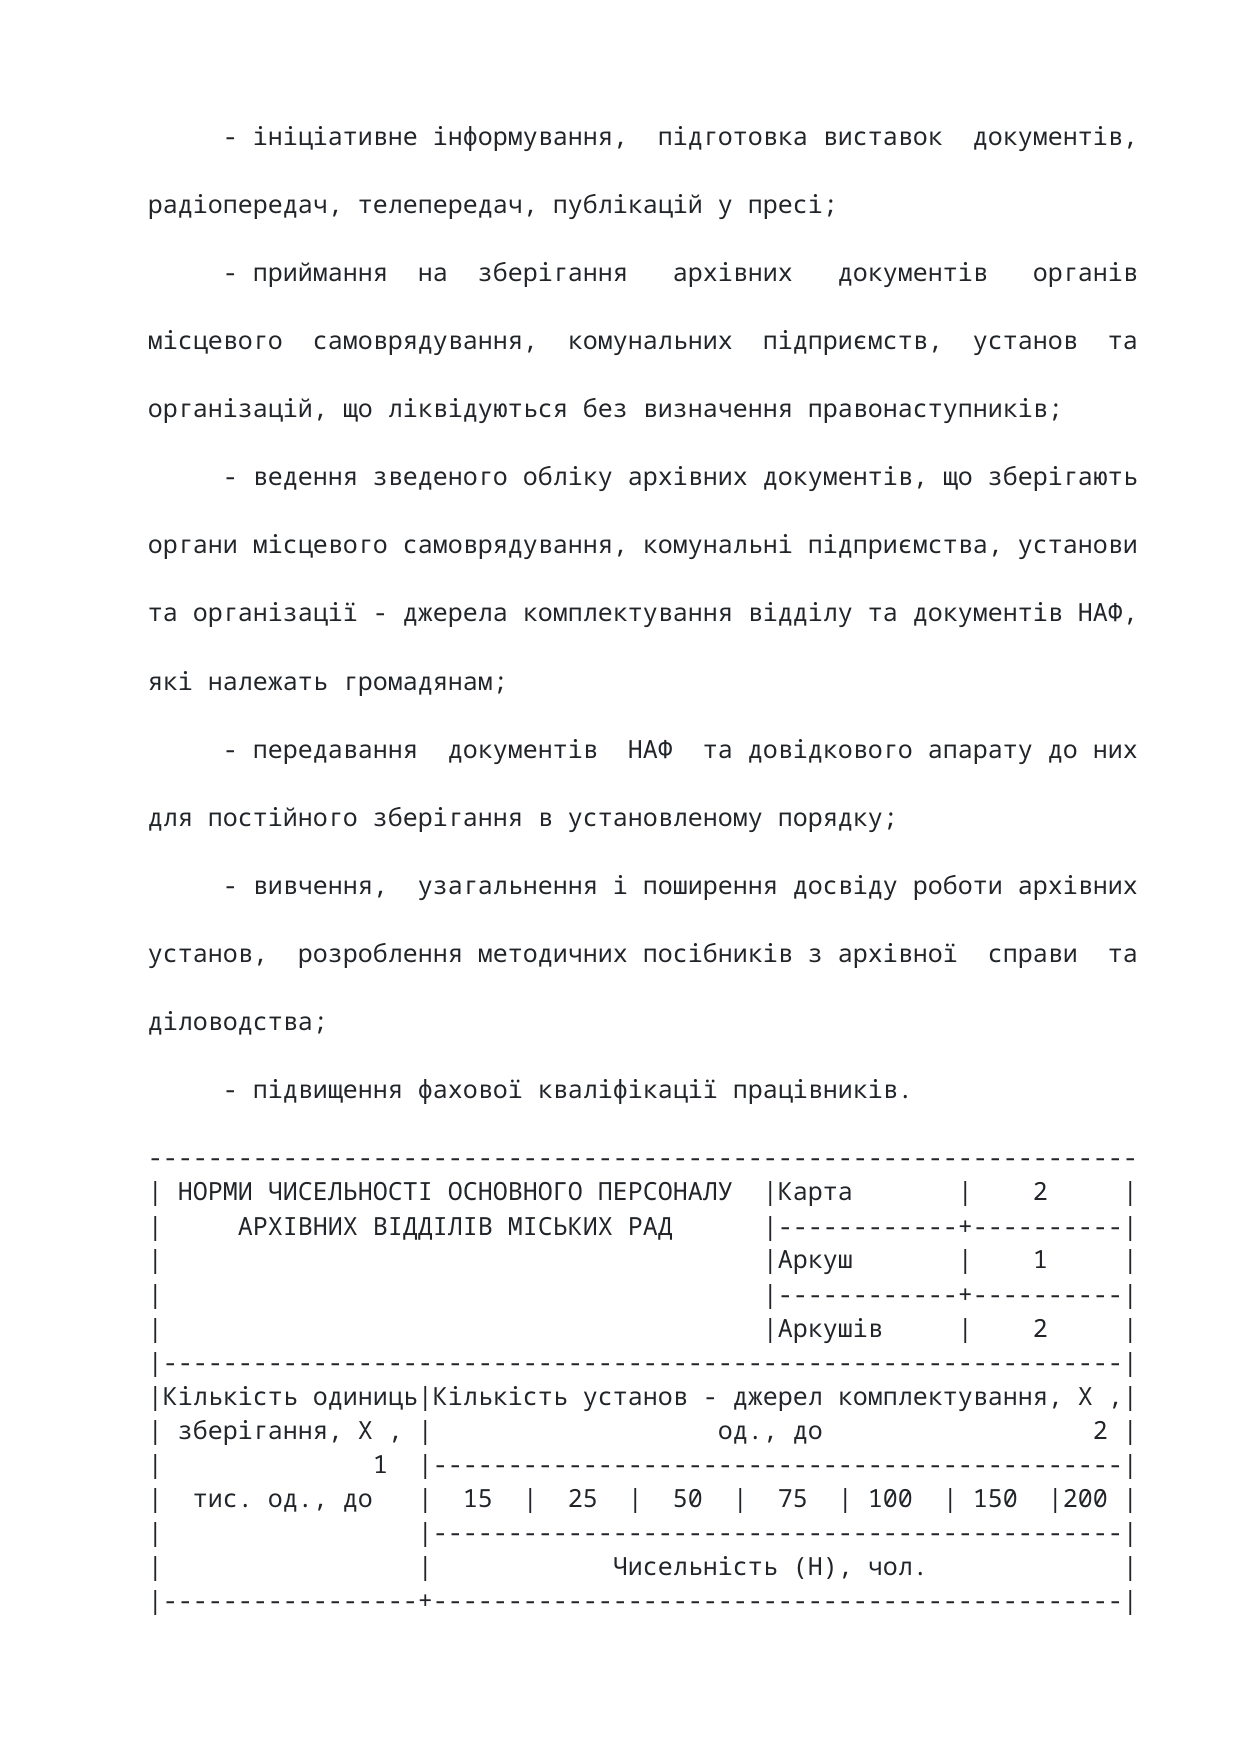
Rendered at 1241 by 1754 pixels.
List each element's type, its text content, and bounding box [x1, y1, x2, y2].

text |Кількість одиниць|Кількість установ - джерел комплектування, Х ,| [148, 1378, 1152, 1412]
text |-----------------+----------------------------------------------| [148, 1583, 1152, 1617]
text | 1 |----------------------------------------------| [148, 1447, 1152, 1481]
text - ведення зведеного обліку архівних документів, що зберігають органи місцевого самоврядування, комунальні підприємства, установи та організації - джерела комплектування відділу та документів НАФ, які належать громадянам; [148, 459, 1152, 697]
text - передавання документів НАФ та довідкового апарату до них для постійного зберігання в установленому порядку; [148, 731, 1152, 833]
text | |Аркуш | 1 | [148, 1242, 1152, 1276]
text | | Чисельність (Н), чол. | [148, 1549, 1152, 1583]
text - ініціативне інформування, підготовка виставок документів, радіопередач, телепередач, публікацій у пресі; [148, 118, 1152, 220]
text - вивчення, узагальнення і поширення досвіду роботи архівних установ, розроблення методичних посібників з архівної справи та діловодства; [148, 867, 1152, 1038]
text | |------------+----------| [148, 1276, 1152, 1310]
text |----------------------------------------------------------------| [148, 1344, 1152, 1378]
text | зберігання, Х , | од., до 2 | [148, 1412, 1152, 1447]
text | |Аркушів | 2 | [148, 1310, 1152, 1344]
text ------------------------------------------------------------------ [148, 1140, 1152, 1174]
text | АРХІВНИХ ВІДДІЛІВ МІСЬКИХ РАД |------------+----------| [148, 1208, 1152, 1242]
text | тис. од., до | 15 | 25 | 50 | 75 | 100 | 150 |200 | [148, 1481, 1152, 1515]
text - приймання на зберігання архівних документів органів місцевого самоврядування, комунальних підприємств, установ та організацій, що ліквідуються без визначення правонаступників; [148, 254, 1152, 425]
text | НОРМИ ЧИСЕЛЬНОСТІ ОСНОВНОГО ПЕРСОНАЛУ |Карта | 2 | [148, 1174, 1152, 1208]
text | |----------------------------------------------| [148, 1515, 1152, 1549]
text - підвищення фахової кваліфікації працівників. [148, 1072, 1152, 1106]
